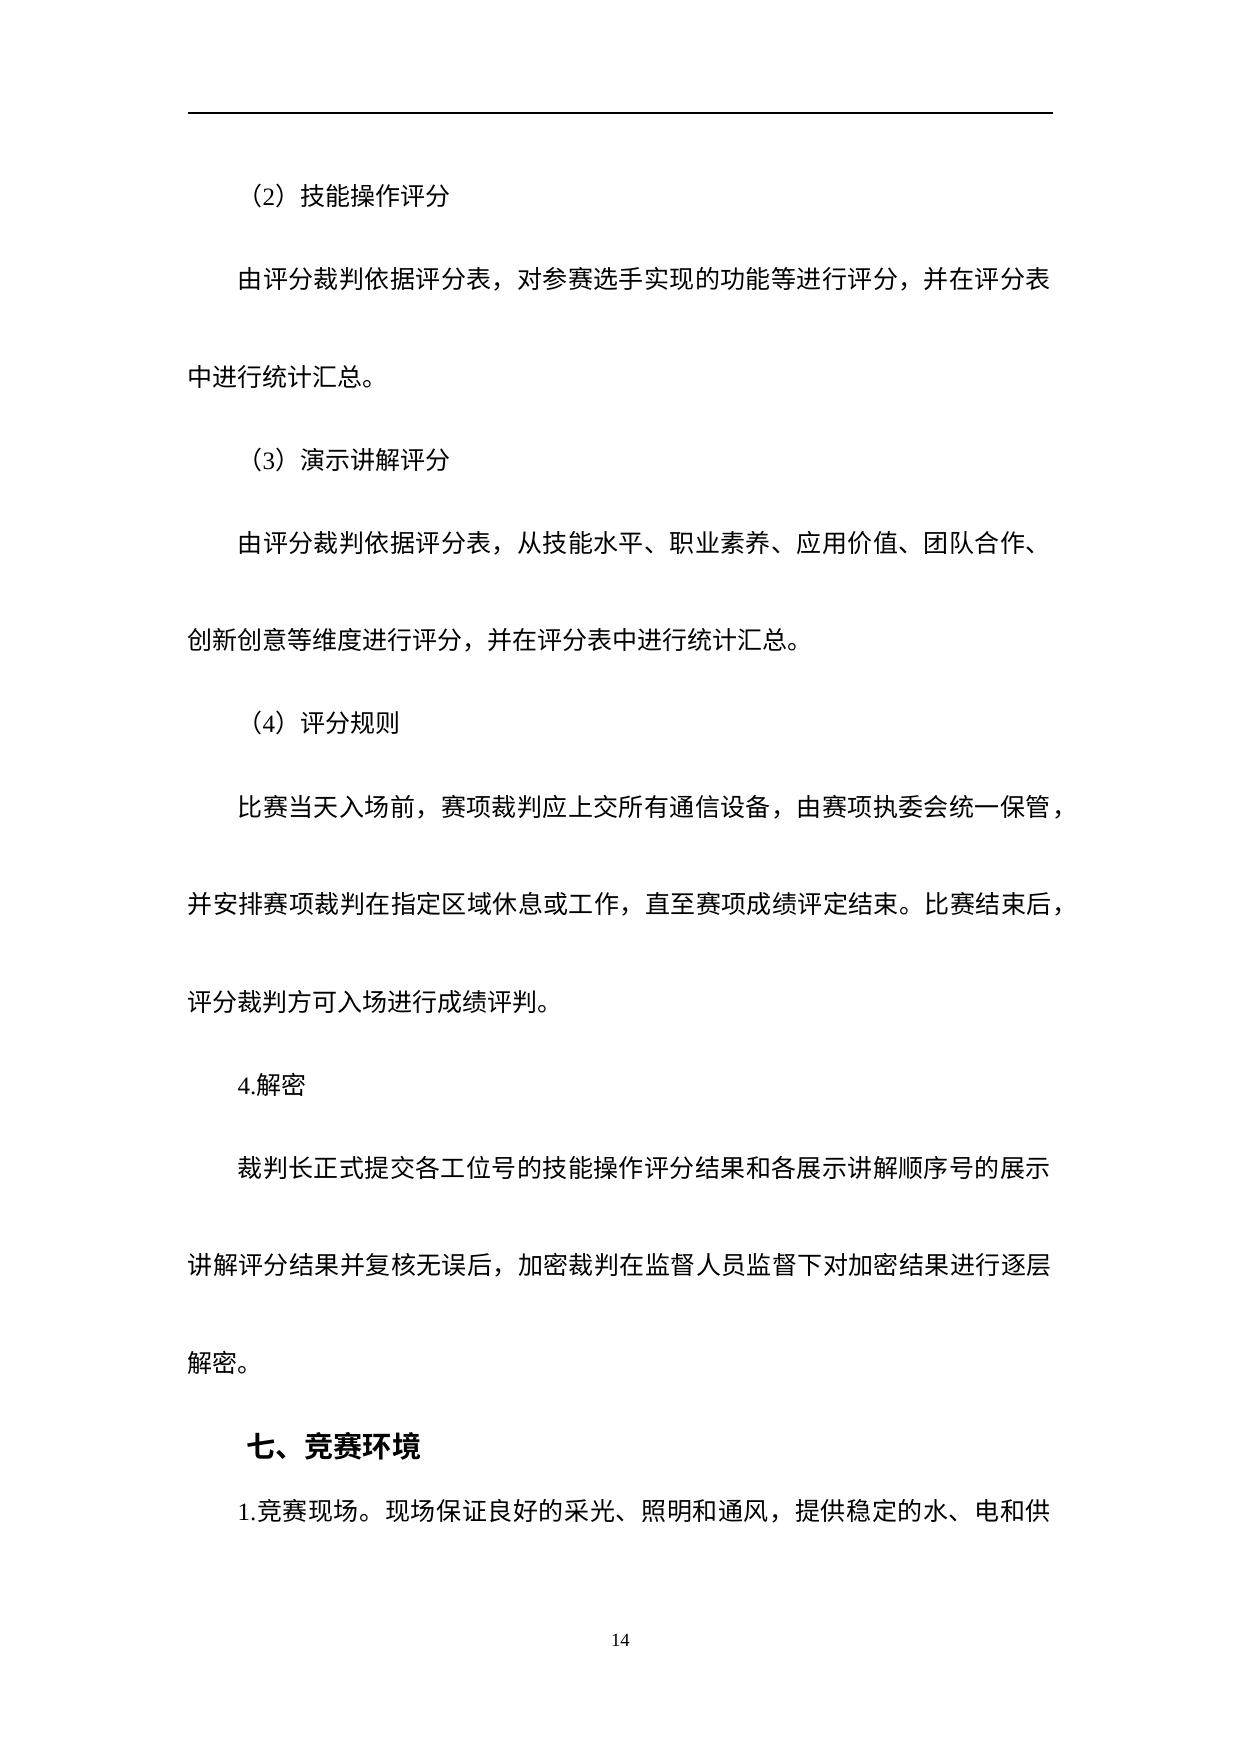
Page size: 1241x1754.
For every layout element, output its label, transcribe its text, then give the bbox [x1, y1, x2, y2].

text 4.解密 [187, 1051, 1053, 1116]
text 裁判长正式提交各工位号的技能操作评分结果和各展示讲解顺序号的展示讲解评分结果并复核无误后，加密裁判在监督人员监督下对加密结果进行逐层解密。 [187, 1134, 1053, 1394]
text （3）演示讲解评分 [187, 426, 1053, 491]
text （4）评分规则 [187, 689, 1053, 754]
subtitle 七、竞赛环境 [187, 1412, 1053, 1477]
text （2）技能操作评分 [187, 162, 1053, 227]
text 由评分裁判依据评分表，从技能水平、职业素养、应用价值、团队合作、创新创意等维度进行评分，并在评分表中进行统计汇总。 [187, 509, 1053, 671]
text 由评分裁判依据评分表，对参赛选手实现的功能等进行评分，并在评分表中进行统计汇总。 [187, 245, 1053, 408]
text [187, 1477, 1053, 1542]
text 比赛当天入场前，赛项裁判应上交所有通信设备，由赛项执委会统一保管，并安排赛项裁判在指定区域休息或工作，直至赛项成绩评定结束。比赛结束后，评分裁判方可入场进行成绩评判。 [187, 773, 1053, 1033]
